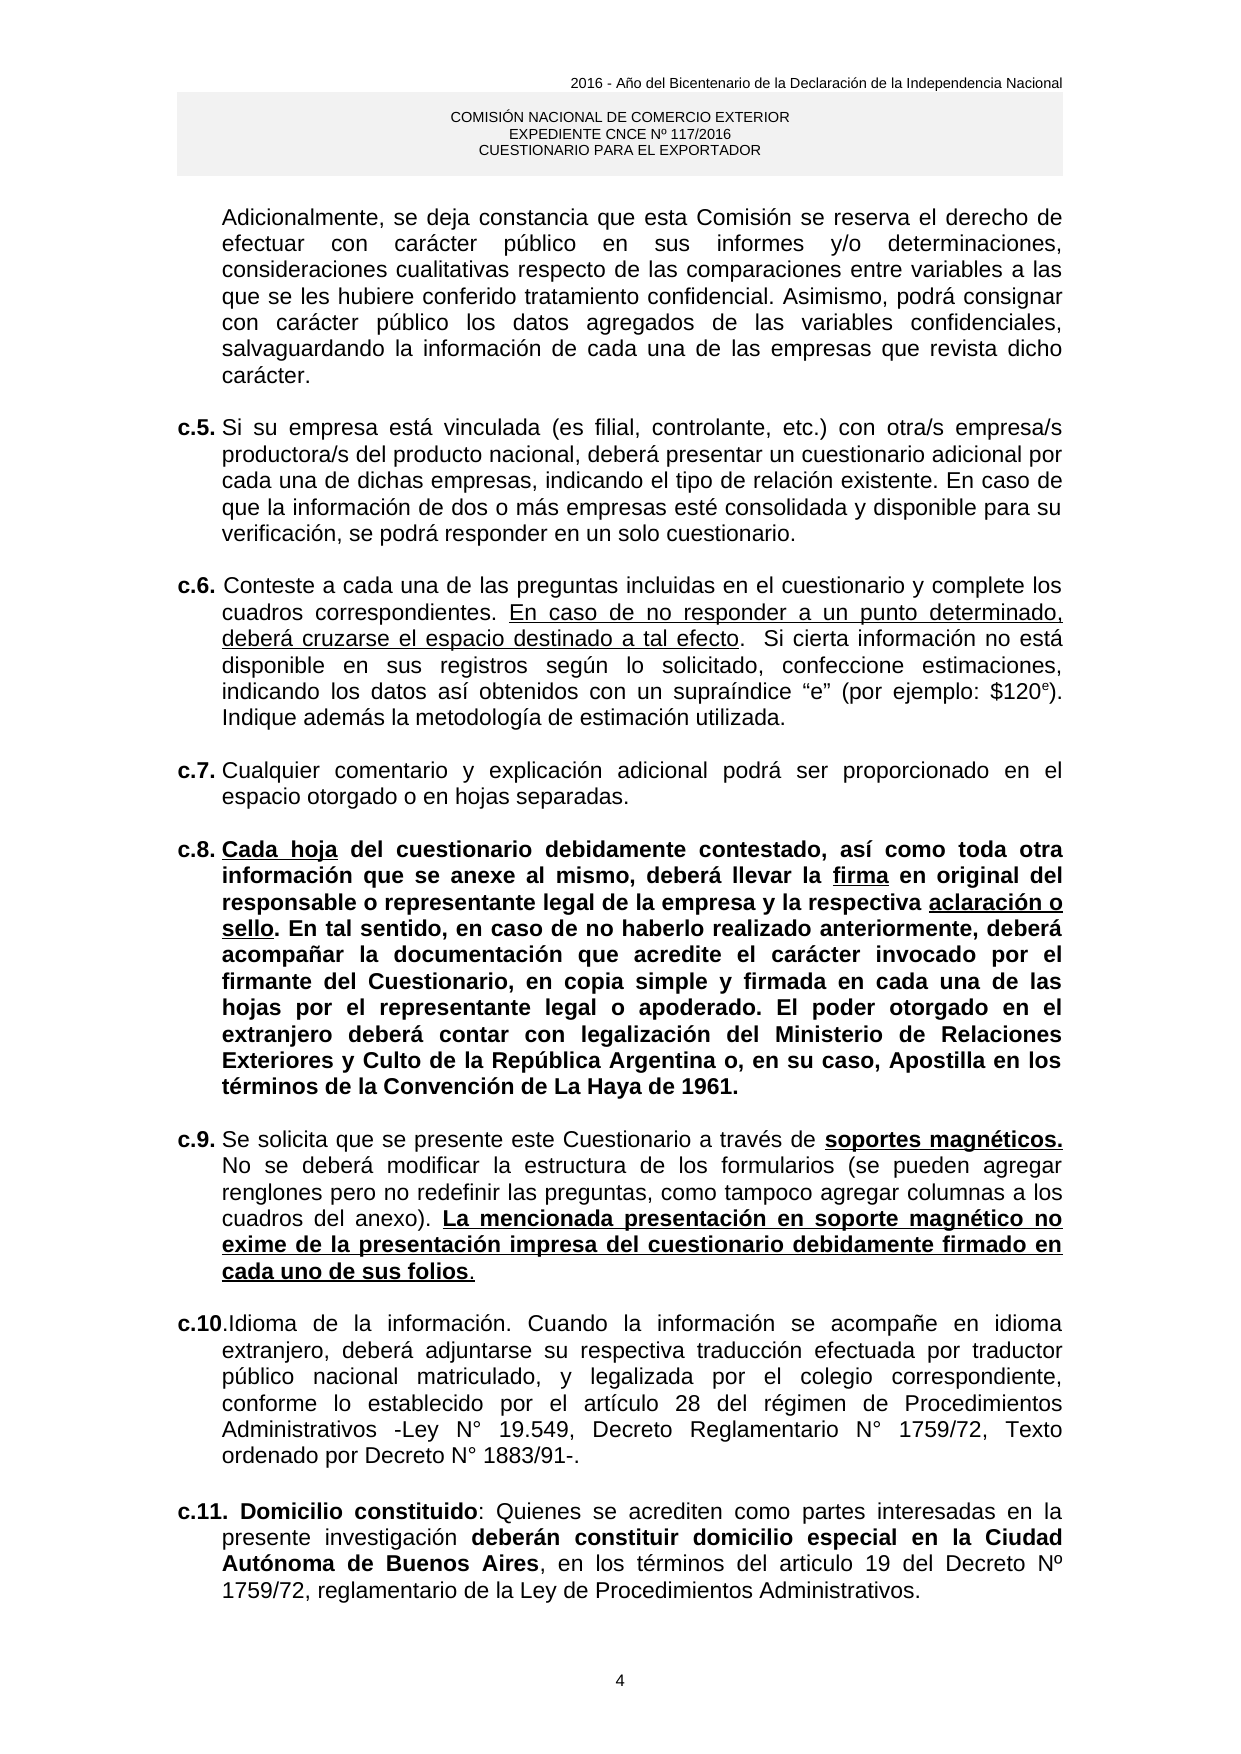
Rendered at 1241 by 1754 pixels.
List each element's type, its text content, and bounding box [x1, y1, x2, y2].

text c.7. Cualquier comentario y explicación adicional podrá ser proporcionado en el espacio otorgado o en hojas separadas. [177, 757, 1063, 810]
text c.8. Cada hoja del cuestionario debidamente contestado, así como toda otra información que se anexe al mismo, deberá llevar la firma en original del responsable o representante legal de la empresa y la respectiva aclaración o sello. En tal sentido, en caso de no haberlo realizado anteriormente, deberá acompañar la documentación que acredite el carácter invocado por el firmante del Cuestionario, en copia simple y firmada en cada una de las hojas por el representante legal o apoderado. El poder otorgado en el extranjero deberá contar con legalización del Ministerio de Relaciones Exteriores y Culto de la República Argentina o, en su caso, Apostilla en los términos de la Convención de La Haya de 1961. [177, 836, 1063, 1099]
text c.5. Si su empresa está vinculada (es filial, controlante, etc.) con otra/s empresa/s productora/s del producto nacional, deberá presentar un cuestionario adicional por cada una de dichas empresas, indicando el tipo de relación existente. En caso de que la información de dos o más empresas esté consolidada y disponible para su verificación, se podrá responder en un solo cuestionario. [177, 414, 1063, 546]
text c.6. Conteste a cada una de las preguntas incluidas en el cuestionario y complete los cuadros correspondientes. En caso de no responder a un punto determinado, deberá cruzarse el espacio destinado a tal efecto. Si cierta información no está disponible en sus registros según lo solicitado, confeccione estimaciones, indicando los datos así obtenidos con un supraíndice “e” (por ejemplo: $120e). Indique además la metodología de estimación utilizada. [177, 572, 1063, 731]
text c.9. Se solicita que se presente este Cuestionario a través de soportes magnéticos. No se deberá modificar la estructura de los formularios (se pueden agregar renglones pero no redefinir las preguntas, como tampoco agregar columnas a los cuadros del anexo). La mencionada presentación en soporte magnético no exime de la presentación impresa del cuestionario debidamente firmado en cada uno de sus folios. [177, 1126, 1063, 1284]
text c.11. Domicilio constituido: Quienes se acrediten como partes interesadas en la presente investigación deberán constituir domicilio especial en la Ciudad Autónoma de Buenos Aires, en los términos del articulo 19 del Decreto Nº 1759/72, reglamentario de la Ley de Procedimientos Administrativos. [177, 1498, 1063, 1603]
text Adicionalmente, se deja constancia que esta Comisión se reserva el derecho de efectuar con carácter público en sus informes y/o determinaciones, consideraciones cualitativas respecto de las comparaciones entre variables a las que se les hubiere conferido tratamiento confidencial. Asimismo, podrá consignar con carácter público los datos agregados de las variables confidenciales, salvaguardando la información de cada una de las empresas que revista dicho carácter. [222, 203, 1063, 388]
text c.10.Idioma de la información. Cuando la información se acompañe en idioma extranjero, deberá adjuntarse su respectiva traducción efectuada por traductor público nacional matriculado, y legalizada por el colegio correspondiente, conforme lo establecido por el artículo 28 del régimen de Procedimientos Administrativos -Ley N° 19.549, Decreto Reglamentario N° 1759/72, Texto ordenado por Decreto N° 1883/91-. [177, 1310, 1063, 1468]
